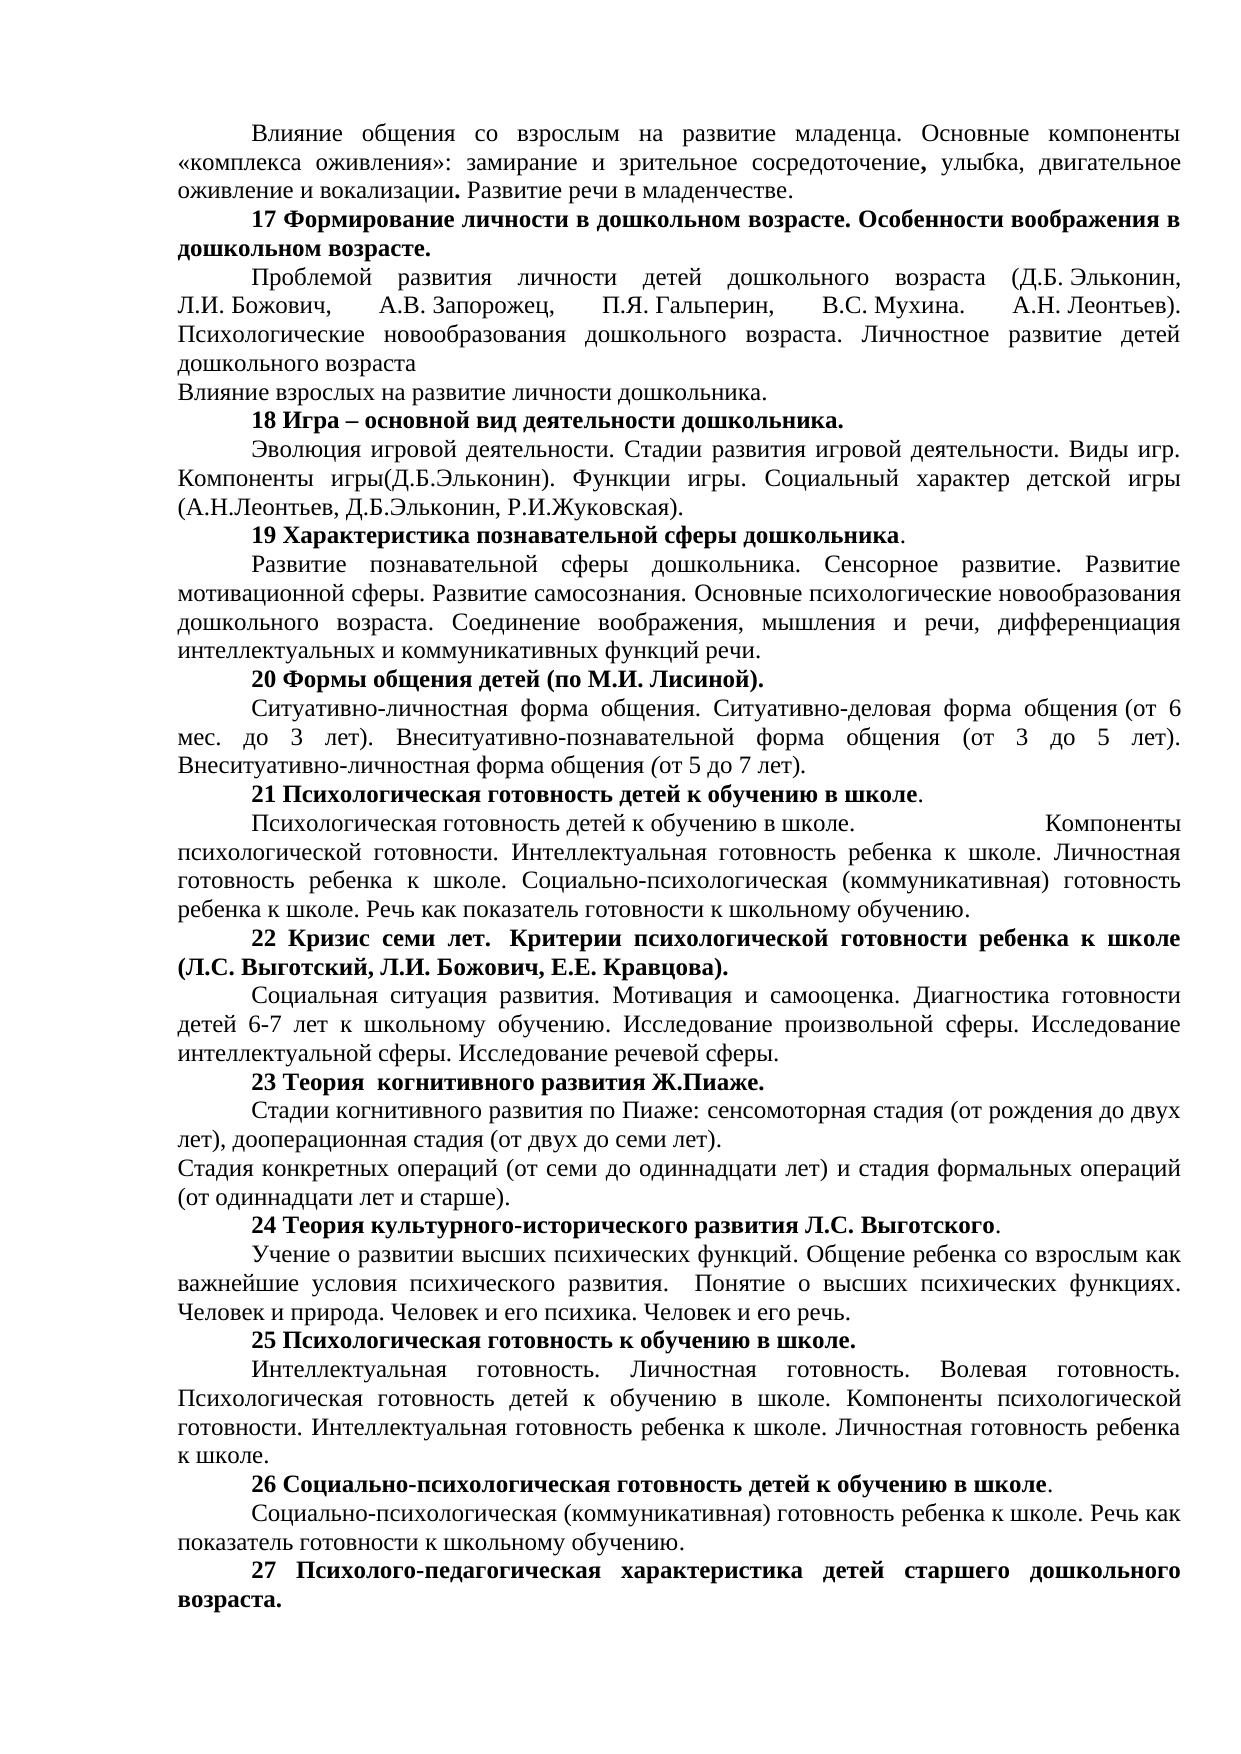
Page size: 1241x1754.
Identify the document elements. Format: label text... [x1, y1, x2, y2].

text 19 Характеристика познавательной сферы дошкольника. [177, 521, 1181, 549]
text 26 Социально-психологическая готовность детей к обучению в школе. [177, 1469, 1181, 1498]
text Учение о развитии высших психических функций. Общение ребенка со взрослым как важнейшие условия психического развития. Понятие о высших психических функциях. Человек и природа. Человек и его психика. Человек и его речь. [177, 1239, 1181, 1326]
text Интеллектуальная готовность. Личностная готовность. Волевая готовность. Психологическая готовность детей к обучению в школе. Компоненты психологической готовности. Интеллектуальная готовность ребенка к школе. Личностная готовность ребенка к школе. [177, 1354, 1181, 1469]
text 18 Игра – основной вид деятельности дошкольника. [177, 406, 1181, 434]
text 23 Теория когнитивного развития Ж.Пиаже. [177, 1067, 1181, 1096]
text Психологическая готовность детей к обучению в школе. Компоненты психологической готовности. Интеллектуальная готовность ребенка к школе. Личностная готовность ребенка к школе. Социально-психологическая (коммуникативная) готовность ребенка к школе. Речь как показатель готовности к школьному обучению. [177, 808, 1181, 923]
text Стадия конкретных операций (от семи до одиннадцати лет) и стадия формальных операций (от одиннадцати лет и старше). [177, 1153, 1181, 1211]
text Социальная ситуация развития. Мотивация и самооценка. Диагностика готовности детей 6-7 лет к школьному обучению. Исследование произвольной сферы. Исследование интеллектуальной сферы. Исследование речевой сферы. [177, 981, 1181, 1067]
text Влияние взрослых на развитие личности дошкольника. [177, 377, 1181, 406]
text Эволюция игровой деятельности. Стадии развития игровой деятельности. Виды игр. Компоненты игры(Д.Б.Эльконин). Функции игры. Социальный характер детской игры (А.Н.Леонтьев, Д.Б.Эльконин, Р.И.Жуковская). [177, 434, 1181, 521]
text 25 Психологическая готовность к обучению в школе. [177, 1326, 1181, 1354]
text 22 Кризис семи лет. Критерии психологической готовности ребенка к школе (Л.С. Выготский, Л.И. Божович, Е.Е. Кравцова). [177, 923, 1181, 981]
text Социально-психологическая (коммуникативная) готовность ребенка к школе. Речь как показатель готовности к школьному обучению. [177, 1498, 1181, 1556]
text Развитие познавательной сферы дошкольника. Сенсорное развитие. Развитие мотивационной сферы. Развитие самосознания. Основные психологические новообразования дошкольного возраста. Соединение воображения, мышления и речи, дифференциация интеллектуальных и коммуникативных функций речи. [177, 549, 1181, 664]
text 17 Формирование личности в дошкольном возрасте. Особенности воображения в дошкольном возрасте. [177, 204, 1181, 262]
text 27 Психолого-педагогическая характеристика детей старшего дошкольного возраста. [177, 1556, 1181, 1613]
text 24 Теория культурного-исторического развития Л.С. Выготского. [177, 1211, 1181, 1239]
text Влияние общения со взрослым на развитие младенца. Основные компоненты «комплекса оживления»: замирание и зрительное сосредоточение, улыбка, двигательное оживление и вокализации. Развитие речи в младенчестве. [177, 118, 1181, 204]
text Стадии когнитивного развития по Пиаже: сенсомоторная стадия (от рождения до двух лет), дооперационная стадия (от двух до семи лет). [177, 1096, 1181, 1153]
text 20 Формы общения детей (по М.И. Лисиной). [177, 664, 1181, 693]
text 21 Психологическая готовность детей к обучению в школе. [177, 779, 1181, 808]
text Проблемой развития личности детей дошкольного возраста (Д.Б. Эльконин, Л.И. Божович, А.В. Запорожец, П.Я. Гальперин, В.С. Мухина. А.Н. Леонтьев). Психологические новообразования дошкольного возраста. Личностное развитие детей дошкольного возраста [177, 262, 1181, 377]
text Ситуативно-личностная форма общения. Ситуативно-деловая форма общения (от 6 мес. до 3 лет). Внеситуативно-познавательной форма общения (от 3 до 5 лет). Внеситуативно-личностная форма общения (от 5 до 7 лет). [177, 693, 1181, 779]
